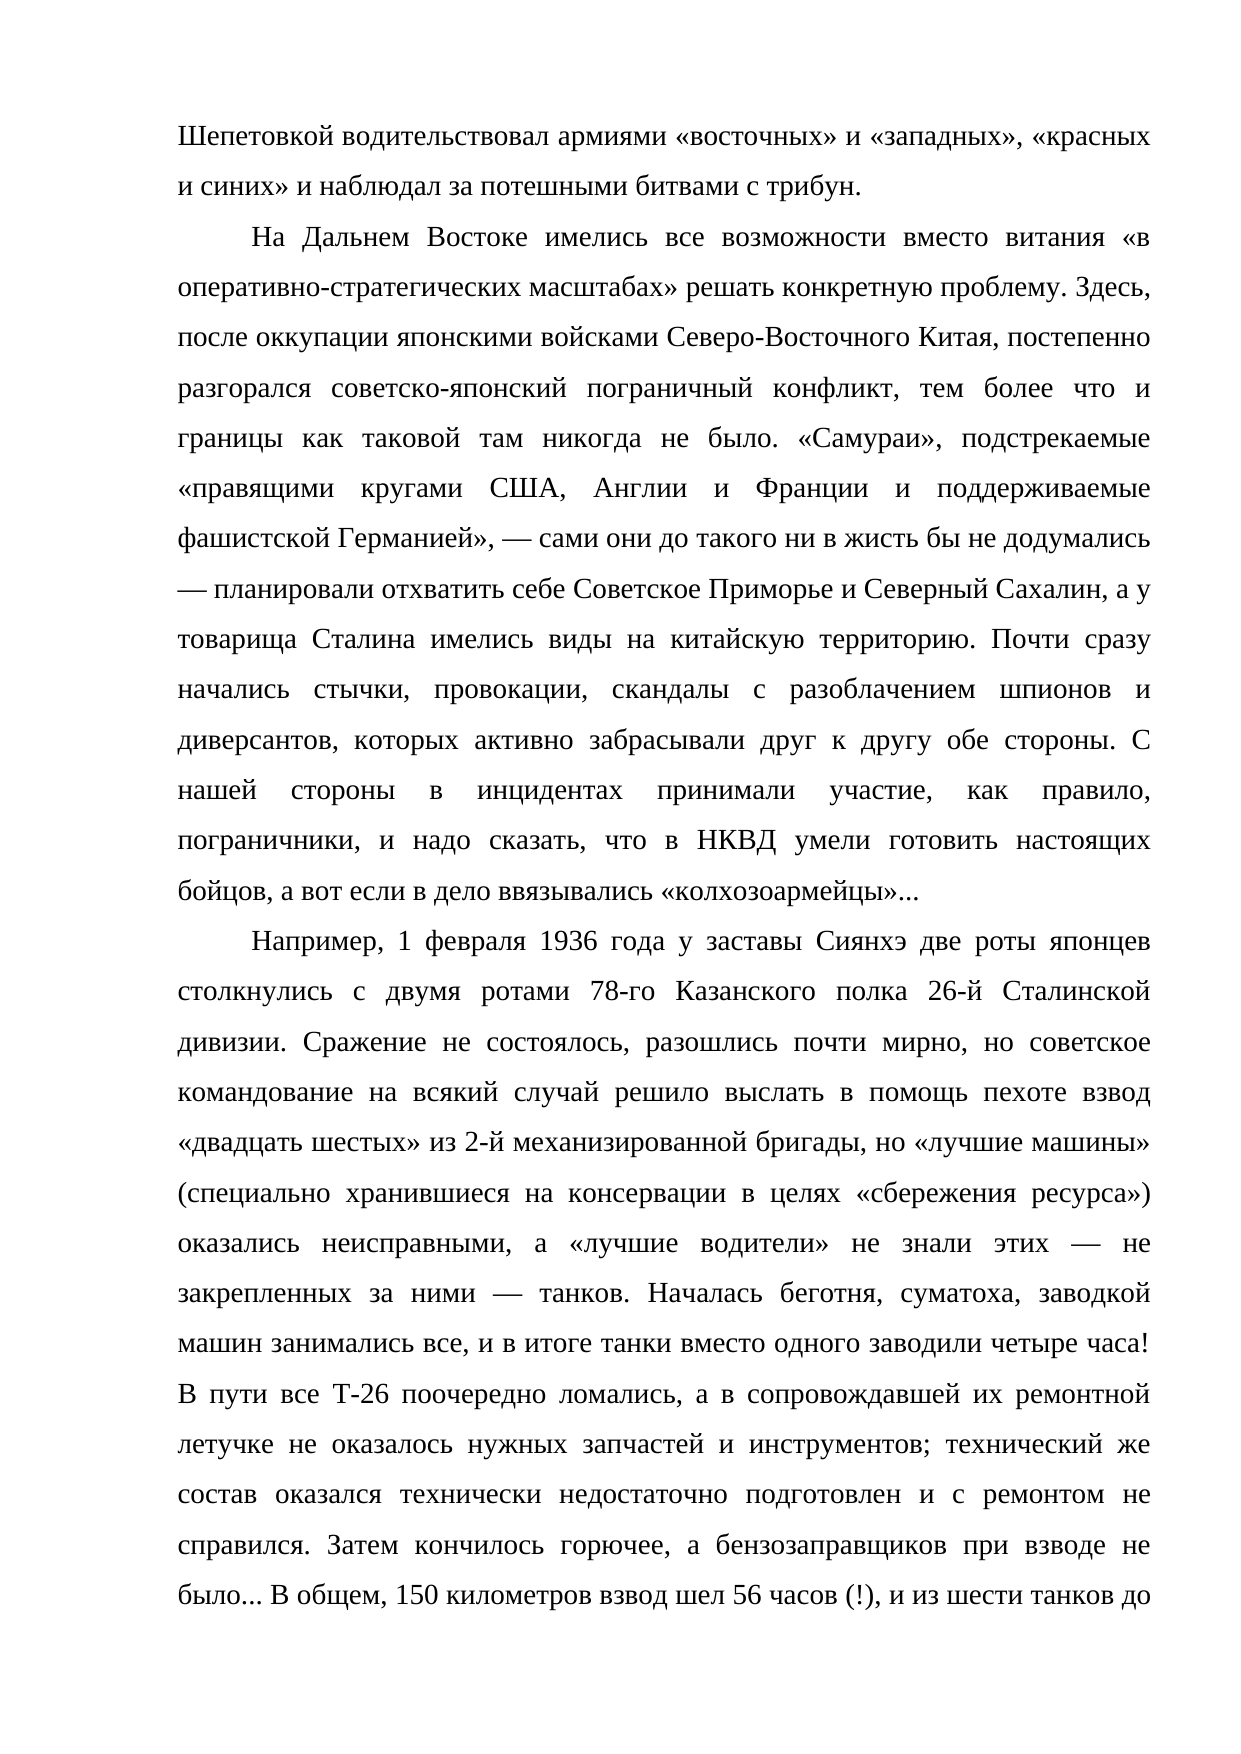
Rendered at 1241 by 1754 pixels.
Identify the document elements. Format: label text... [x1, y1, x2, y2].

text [177, 118, 1152, 202]
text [177, 923, 1152, 1611]
text На Дальнем Востоке имелись все возможности вместо витания «в оперативно-стратегических масштабах» решать конкретную проблему. Здесь, после оккупации японскими войсками Северо-Восточного Китая, постепенно разгорался советско-японский пограничный конфликт, тем более что и границы как таковой там никогда не было. «Самураи», подстрекаемые «правящими кругами США, Англии и Франции и поддерживаемые фашистской Германией», — сами они до такого ни в жисть бы не додумались — планировали отхватить себе Советское Приморье и Северный Сахалин, а у товарища Сталина имелись виды на китайскую территорию. Почти сразу начались стычки, провокации, скандалы с разоблачением шпионов и диверсантов, которых активно забрасывали друг к другу обе стороны. С нашей стороны в инцидентах принимали участие, как правило, пограничники, и надо сказать, что в НКВД умели готовить настоящих бойцов, а вот если в дело ввязывались «колхозоармейцы»... [177, 219, 1152, 906]
